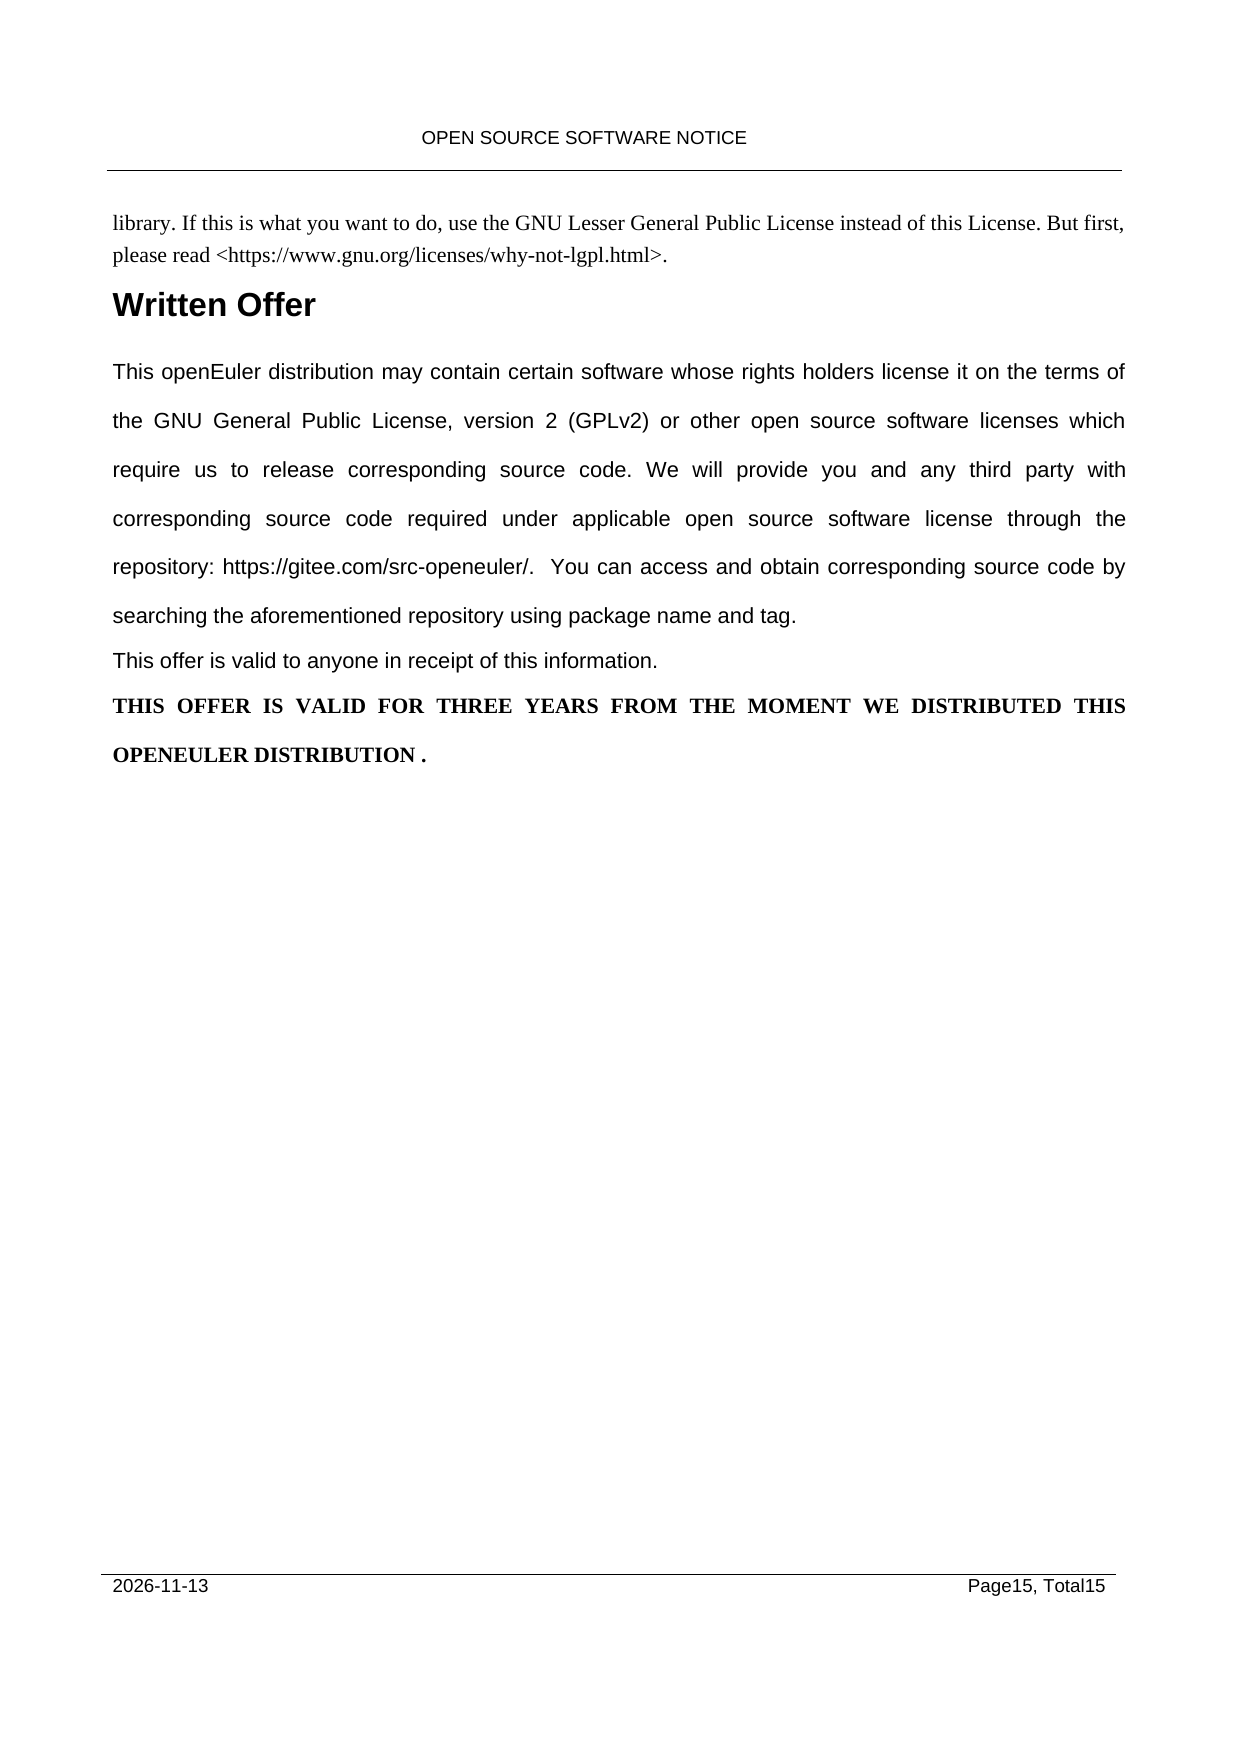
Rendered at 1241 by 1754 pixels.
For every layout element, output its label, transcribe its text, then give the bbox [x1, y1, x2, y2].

text THIS OFFER IS VALID FOR THREE YEARS FROM THE MOMENT WE DISTRIBUTED THIS OPENEULER DISTRIBUTION . [112, 689, 1128, 771]
text Written Offer [112, 271, 1128, 336]
text This offer is valid to anyone in receipt of this information. [112, 644, 1128, 677]
text This openEuler distribution may contain certain software whose rights holders license it on the terms of the GNU General Public License, version 2 (GPLv2) or other open source software licenses which require us to release corresponding source code. We will provide you and any third party with corresponding source code required under applicable open source software license through the repository: https://gitee.com/src-openeuler/. You can access and obtain corresponding source code by searching the aforementioned repository using package name and tag. [112, 356, 1128, 632]
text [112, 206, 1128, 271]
